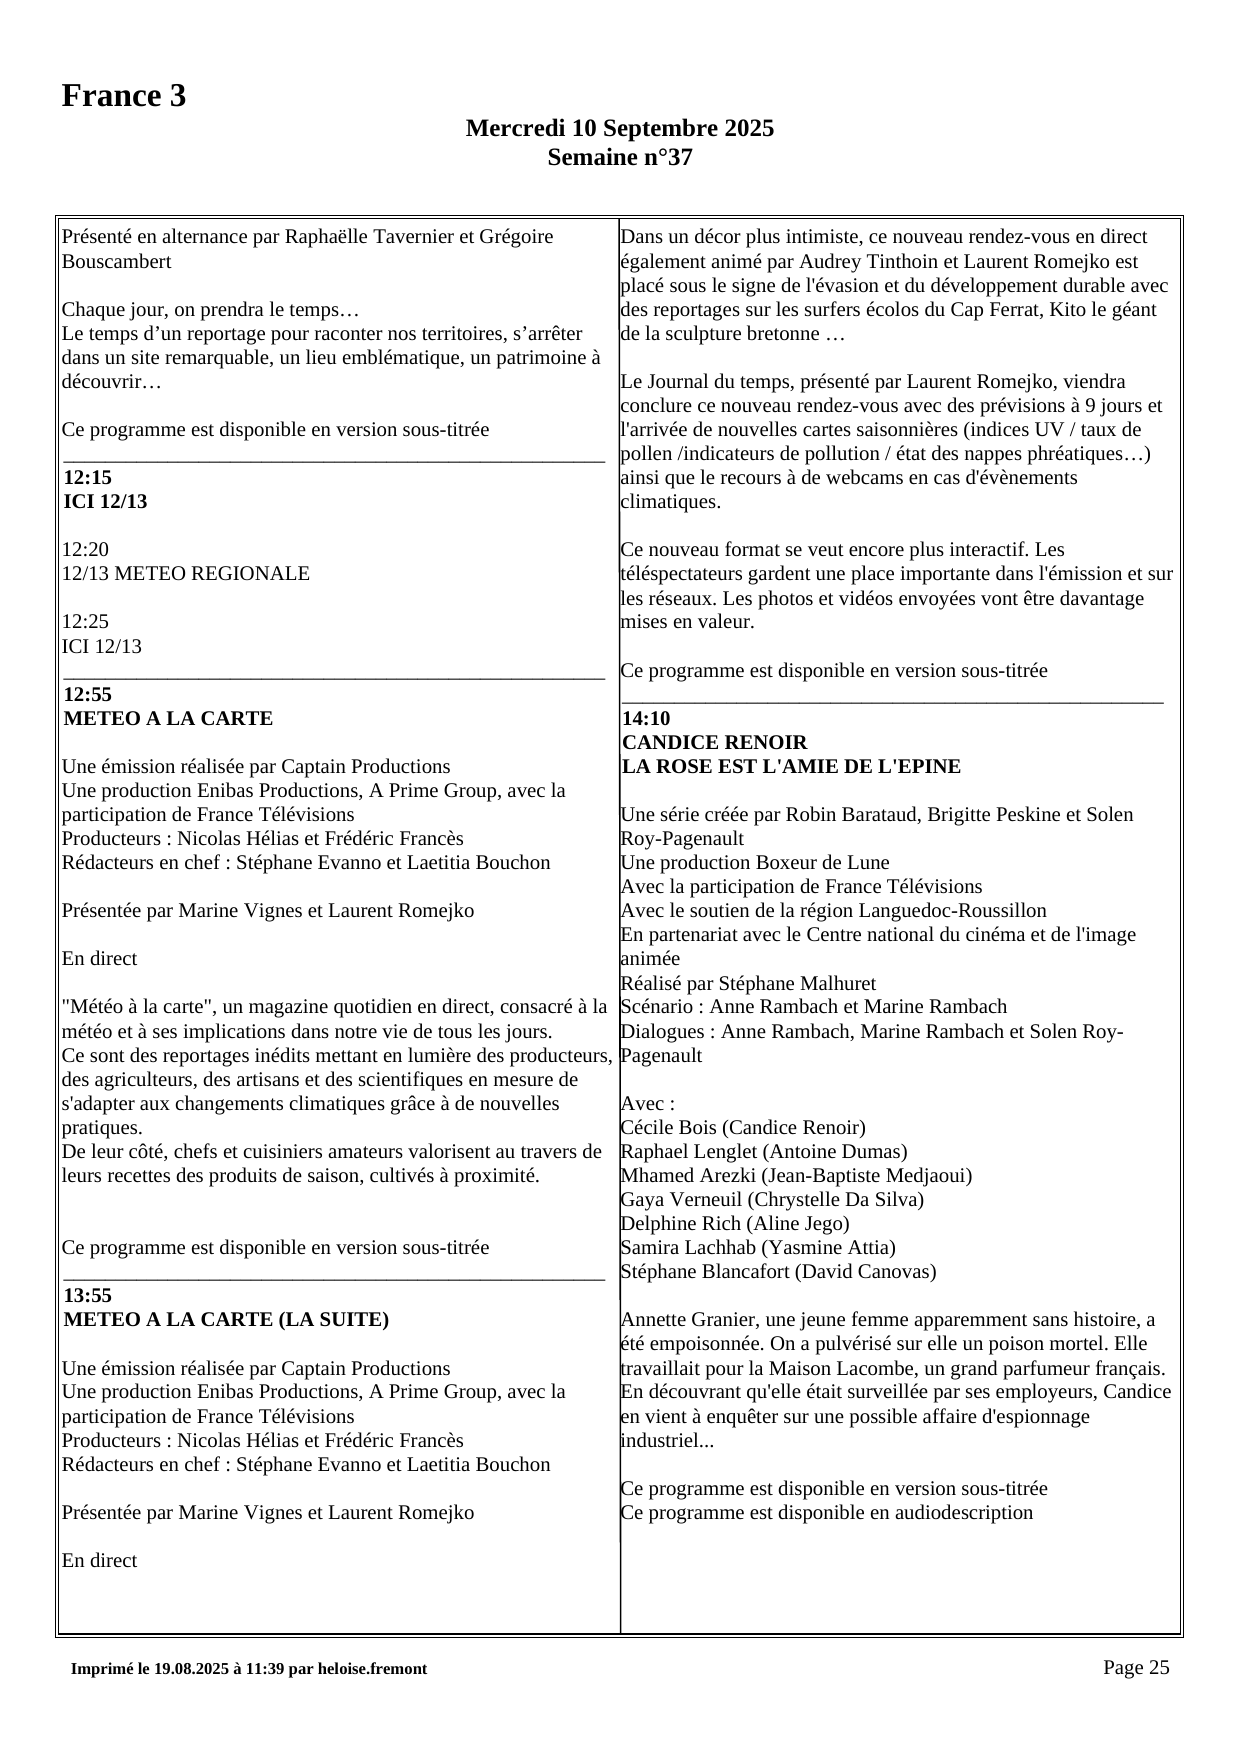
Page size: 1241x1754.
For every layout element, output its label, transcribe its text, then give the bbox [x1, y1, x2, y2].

text ____________________________________________________ [622, 682, 1179, 706]
text ____________________________________________________ [63, 658, 620, 682]
text Ce programme est disponible en version sous-titrée [61, 417, 620, 441]
text ____________________________________________________ [63, 1259, 620, 1283]
text 12:20 12/13 METEO REGIONALE 12:25 ICI 12/13 [61, 513, 620, 658]
text 13:55 [63, 1283, 620, 1307]
text Ce programme est disponible en audiodescription [620, 1500, 1179, 1524]
text Ce programme est disponible en version sous-titrée [61, 1235, 620, 1259]
text Une émission réalisée par Captain Productions Une production Enibas Productions, A Prime Group, avec la participation de France Télévisions Producteurs : Nicolas Hélias et Frédéric Francès Rédacteurs en chef : Stéphane Evanno et Laetitia Bouchon Présentée par Marine Vignes et Laurent Romejko En direct [61, 1331, 620, 1620]
text ____________________________________________________ [63, 441, 620, 465]
text 14:10 [622, 706, 1179, 730]
text Le Journal du temps, présenté par Laurent Romejko, viendra conclure ce nouveau rendez-vous avec des prévisions à 9 jours et l'arrivée de nouvelles cartes saisonnières (indices UV / taux de pollen /indicateurs de pollution / état des nappes phréatiques…) ainsi que le recours à de webcams en cas d'évènements climatiques. Ce nouveau format se veut encore plus interactif. Les téléspectateurs gardent une place importante dans l'émission et sur les réseaux. Les photos et vidéos envoyées vont être davantage mises en valeur. [620, 369, 1179, 633]
text Ce programme est disponible en version sous-titrée [620, 1476, 1179, 1500]
text LA ROSE EST L'AMIE DE L'EPINE [622, 754, 1179, 778]
text CANDICE RENOIR [622, 730, 1179, 754]
text Dans un décor plus intimiste, ce nouveau rendez-vous en direct également animé par Audrey Tinthoin et Laurent Romejko est placé sous le signe de l'évasion et du développement durable avec des reportages sur les surfers écolos du Cap Ferrat, Kito le géant de la sculpture bretonne … [620, 224, 1179, 369]
text Une émission réalisée par Captain Productions Une production Enibas Productions, A Prime Group, avec la participation de France Télévisions Producteurs : Nicolas Hélias et Frédéric Francès Rédacteurs en chef : Stéphane Evanno et Laetitia Bouchon Présentée par Marine Vignes et Laurent Romejko En direct "Météo à la carte", un magazine quotidien en direct, consacré à la météo et à ses implications dans notre vie de tous les jours. Ce sont des reportages inédits mettant en lumière des producteurs, des agriculteurs, des artisans et des scientifiques en mesure de s'adapter aux changements climatiques grâce à de nouvelles pratiques. De leur côté, chefs et cuisiniers amateurs valorisent au travers de leurs recettes des produits de saison, cultivés à proximité. [61, 730, 620, 1235]
text Présenté en alternance par Raphaëlle Tavernier et Grégoire Bouscambert Chaque jour, on prendra le temps… Le temps d’un reportage pour raconter nos territoires, s’arrêter dans un site remarquable, un lieu emblématique, un patrimoine à découvrir… [61, 224, 620, 393]
text Ce programme est disponible en version sous-titrée [620, 658, 1179, 682]
text METEO A LA CARTE [63, 706, 620, 730]
text 12:15 [63, 465, 620, 489]
text METEO A LA CARTE (LA SUITE) [63, 1307, 620, 1331]
text 12:55 [63, 682, 620, 706]
text Une série créée par Robin Barataud, Brigitte Peskine et Solen Roy-Pagenault Une production Boxeur de Lune Avec la participation de France Télévisions Avec le soutien de la région Languedoc-Roussillon En partenariat avec le Centre national du cinéma et de l'image animée Réalisé par Stéphane Malhuret Scénario : Anne Rambach et Marine Rambach Dialogues : Anne Rambach, Marine Rambach et Solen Roy-Pagenault Avec : Cécile Bois (Candice Renoir) Raphael Lenglet (Antoine Dumas) Mhamed Arezki (Jean-Baptiste Medjaoui) Gaya Verneuil (Chrystelle Da Silva) Delphine Rich (Aline Jego) Samira Lachhab (Yasmine Attia) Stéphane Blancafort (David Canovas) Annette Granier, une jeune femme apparemment sans histoire, a été empoisonnée. On a pulvérisé sur elle un poison mortel. Elle travaillait pour la Maison Lacombe, un grand parfumeur français. En découvrant qu'elle était surveillée par ses employeurs, Candice en vient à enquêter sur une possible affaire d'espionnage industriel... [620, 778, 1179, 1452]
text ICI 12/13 [63, 489, 620, 513]
